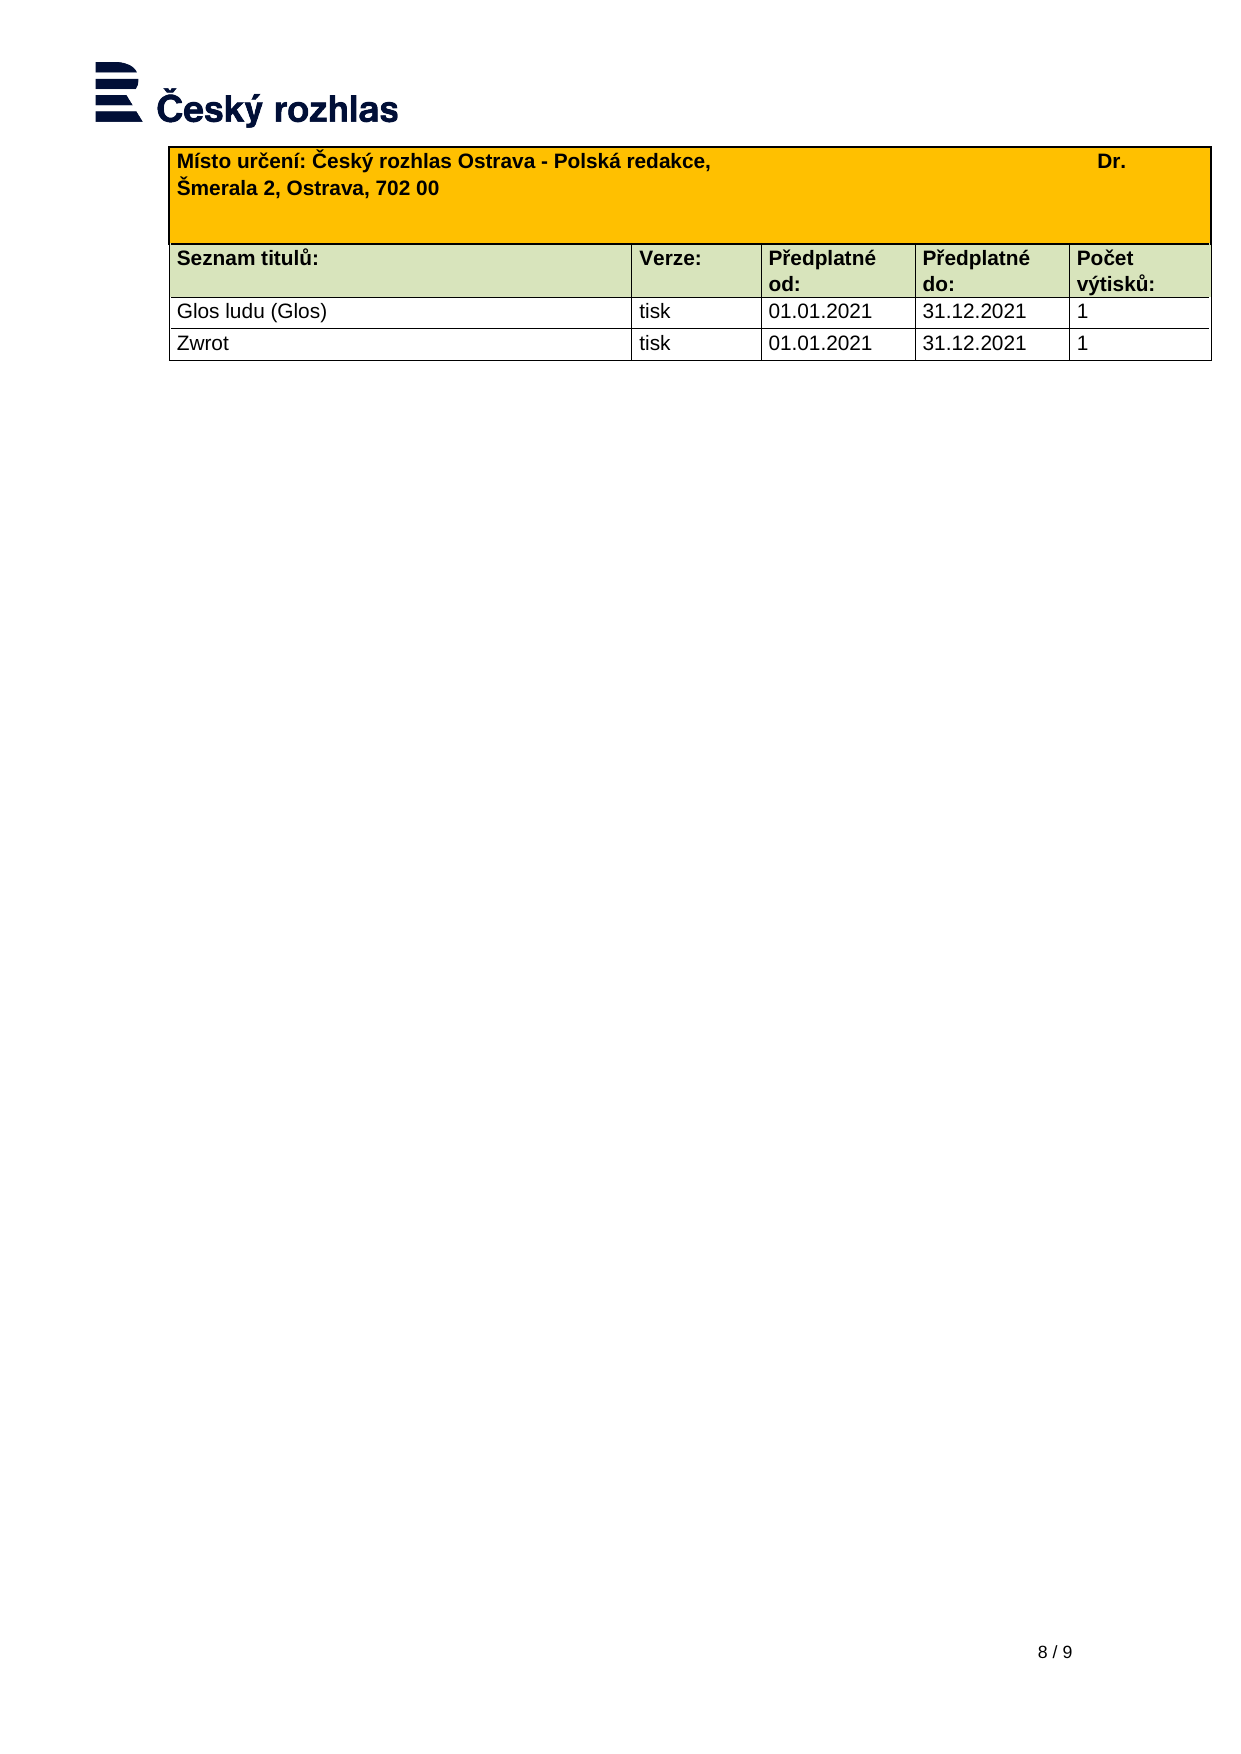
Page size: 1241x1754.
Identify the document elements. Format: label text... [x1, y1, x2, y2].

table_cell 1 [1070, 328, 1211, 359]
table_cell Počet výtisků: [1070, 243, 1211, 297]
table_cell tisk [632, 329, 761, 359]
table_cell Seznam titulů: [170, 244, 631, 297]
table_cell Verze: [632, 245, 761, 297]
table_cell 31.12.2021 [916, 298, 1069, 328]
table_cell 31.12.2021 [916, 329, 1069, 359]
table_cell Glos ludu (Glos) [170, 298, 631, 328]
table_cell tisk [632, 298, 761, 328]
table_cell Místo určení: Český rozhlas Ostrava - Polská redakce, Dr. Šmerala 2, Ostrava, 702 00 [170, 148, 1210, 243]
table_cell 1 [1070, 297, 1211, 328]
table_cell Předplatné do: [916, 245, 1069, 297]
table_cell Předplatné od: [762, 245, 915, 297]
table_cell Zwrot [170, 329, 631, 359]
table_cell 01.01.2021 [762, 329, 915, 359]
table_cell 01.01.2021 [762, 298, 915, 328]
picture [95, 62, 398, 128]
